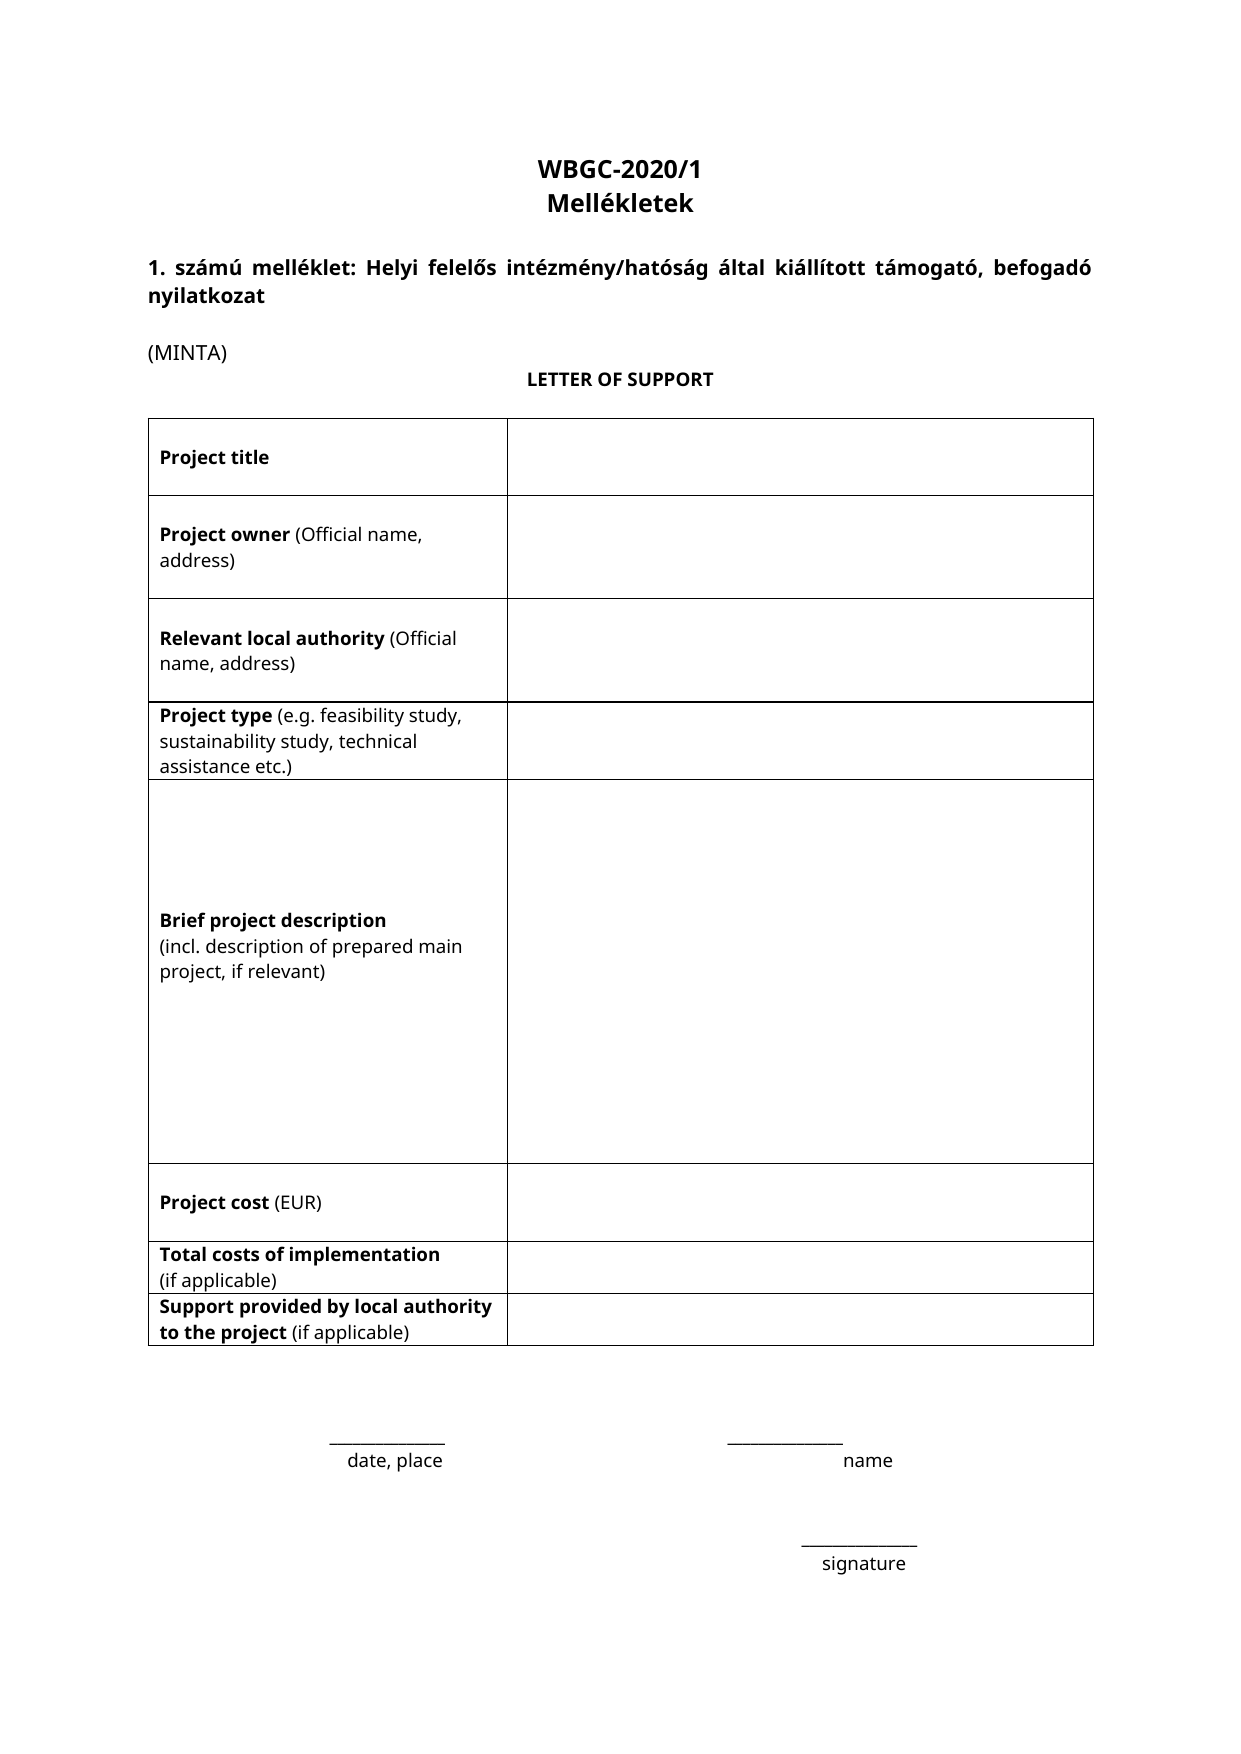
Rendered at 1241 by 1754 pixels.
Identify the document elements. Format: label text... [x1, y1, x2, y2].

table_cell [508, 1164, 1093, 1241]
table_cell [508, 1294, 1093, 1345]
table_cell Project owner (Official name, address) [149, 496, 507, 598]
subtitle 1. számú melléklet: Helyi felelős intézmény/hatóság által kiállított támogató, befogadó nyilatkozat [148, 253, 1093, 310]
table_cell [508, 496, 1093, 598]
table_cell Project type (e.g. feasibility study, sustainability study, technical assistance etc.) [149, 703, 507, 779]
table_cell [508, 1242, 1093, 1293]
table_cell [508, 599, 1093, 701]
text (MINTA) [148, 338, 1093, 367]
text signature [148, 1550, 1093, 1575]
text _______________ _______________ [295, 1422, 1093, 1448]
text _______________ [148, 1524, 1093, 1550]
text LETTER OF SUPPORT [148, 367, 1093, 392]
table_cell Support provided by local authority to the project (if applicable) [149, 1294, 507, 1345]
table_cell Relevant local authority (Official name, address) [149, 599, 507, 701]
table_cell Project cost (EUR) [149, 1164, 507, 1241]
table_cell Total costs of implementation (if applicable) [149, 1242, 507, 1293]
table_cell [508, 703, 1093, 779]
table_cell Brief project description (incl. description of prepared main project, if relevant) [149, 780, 507, 1163]
table_header [508, 419, 1093, 495]
table_cell [508, 780, 1093, 1163]
text date, place name [148, 1448, 1093, 1473]
table_header Project title [149, 419, 507, 495]
text Mellékletek [148, 186, 1093, 220]
subtitle WBGC-2020/1 [148, 152, 1093, 186]
